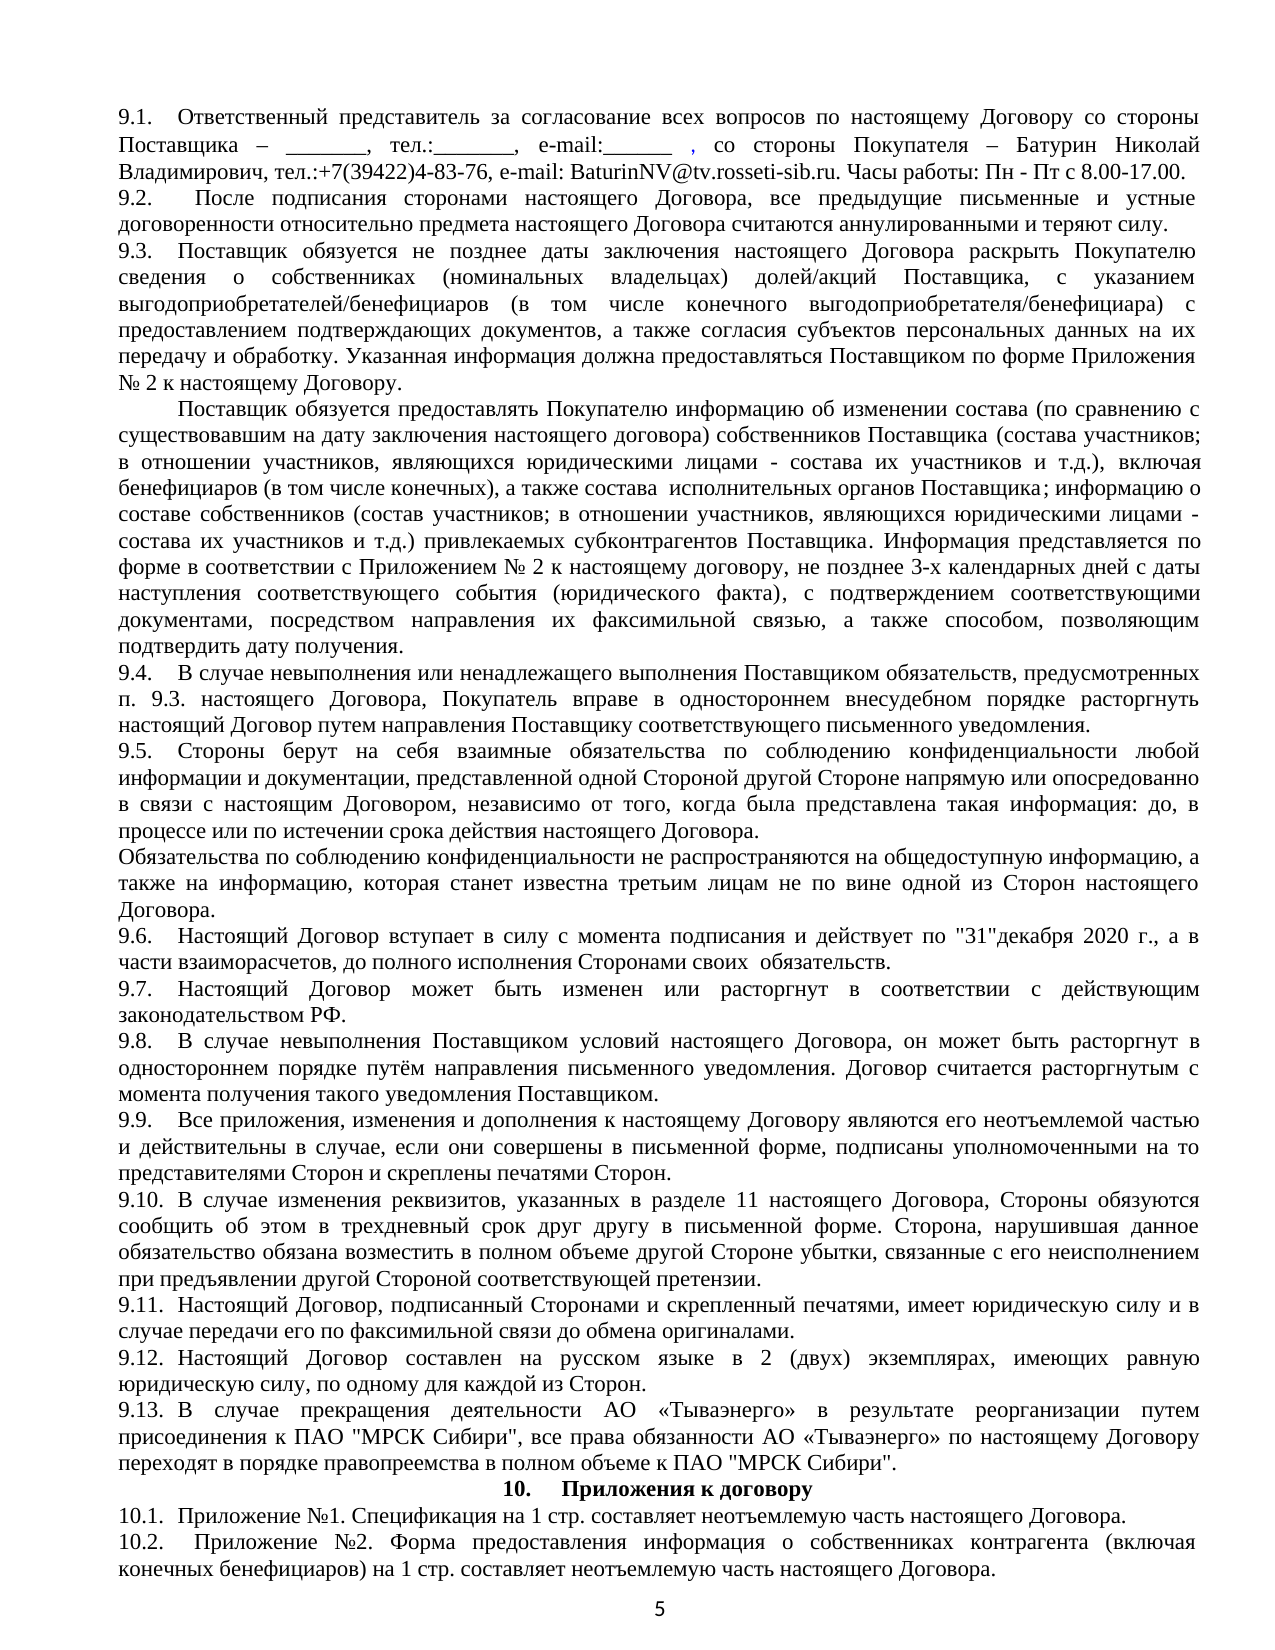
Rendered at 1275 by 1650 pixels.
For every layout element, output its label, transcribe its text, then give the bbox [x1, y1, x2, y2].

text Обязательства по соблюдению конфиденциальности не распространяются на общедоступную информацию, а также на информацию, которая станет известна третьим лицам не по вине одной из Сторон настоящего Договора. [118, 843, 1201, 922]
list Ответственный представитель за согласование всех вопросов по настоящему Договору со стороны Поставщика – _______, тел.:_______, e-mail:______ , со стороны Покупателя – Батурин Николай Владимирович, тел.:+7(39422)4-83-76, e-mail: BaturinNV@tv.rosseti-sib.ru. Часы работы: Пн - Пт с 8.00-17.00. [118, 103, 1201, 184]
list Настоящий Договор, подписанный Сторонами и скрепленный печатями, имеет юридическую силу и в случае передачи его по факсимильной связи до обмена оригиналами. [118, 1291, 1201, 1344]
list В случае невыполнения Поставщиком условий настоящего Договора, он может быть расторгнут в одностороннем порядке путём направления письменного уведомления. Договор считается расторгнутым с момента получения такого уведомления Поставщиком. [118, 1027, 1201, 1107]
list В случае невыполнения или ненадлежащего выполнения Поставщиком обязательств, предусмотренных п. 9.3. настоящего Договора, Покупатель вправе в одностороннем внесудебном порядке расторгнуть настоящий Договор путем направления Поставщику соответствующего письменного уведомления. [118, 658, 1201, 738]
list Настоящий Договор составлен на русском языке в 2 (двух) экземплярах, имеющих равную юридическую силу, по одному для каждой из Сторон. [118, 1344, 1201, 1396]
list Настоящий Договор может быть изменен или расторгнут в соответствии с действующим законодательством РФ. [118, 975, 1201, 1027]
list Поставщик обязуется не позднее даты заключения настоящего Договора раскрыть Покупателю сведения о собственниках (номинальных владельцах) долей/акций Поставщика, с указанием выгодоприобретателей/бенефициаров (в том числе конечного выгодоприобретателя/бенефициара) с предоставлением подтверждающих документов, а также согласия субъектов персональных данных на их передачу и обработку. Указанная информация должна предоставляться Поставщиком по форме Приложения № 2 к настоящему Договору. [118, 237, 1197, 395]
list Настоящий Договор вступает в силу с момента подписания и действует по "31"декабря 2020 г., а в части взаиморасчетов, до полного исполнения Сторонами своих обязательств. [118, 922, 1201, 975]
list Все приложения, изменения и дополнения к настоящему Договору являются его неотъемлемой частью и действительны в случае, если они совершены в письменной форме, подписаны уполномоченными на то представителями Сторон и скреплены печатями Сторон. [118, 1107, 1201, 1186]
list Приложения к договору [118, 1476, 1197, 1502]
list Приложение №2. Форма предоставления информация о собственниках контрагента (включая конечных бенефициаров) на 1 стр. составляет неотъемлемую часть настоящего Договора. [118, 1528, 1197, 1581]
list После подписания сторонами настоящего Договора, все предыдущие письменные и устные договоренности относительно предмета настоящего Договора считаются аннулированными и теряют силу. [118, 184, 1197, 237]
list Приложение №1. Спецификация на 1 стр. составляет неотъемлемую часть настоящего Договора. [118, 1502, 1197, 1528]
list В случае прекращения деятельности АО «Тываэнерго» в результате реорганизации путем присоединения к ПАО "МРСК Сибири", все права обязанности АО «Тываэнерго» по настоящему Договору переходят в порядке правопреемства в полном объеме к ПАО "МРСК Сибири". [118, 1396, 1201, 1476]
list Стороны берут на себя взаимные обязательства по соблюдению конфиденциальности любой информации и документации, представленной одной Стороной другой Стороне напрямую или опосредованно в связи с настоящим Договором, независимо от того, когда была представлена такая информация: до, в процессе или по истечении срока действия настоящего Договора. [118, 738, 1201, 843]
list В случае изменения реквизитов, указанных в разделе 11 настоящего Договора, Стороны обязуются сообщить об этом в трехдневный срок друг другу в письменной форме. Сторона, нарушившая данное обязательство обязана возместить в полном объеме другой Стороне убытки, связанные с его неисполнением при предъявлении другой Стороной соответствующей претензии. [118, 1186, 1201, 1291]
text Поставщик обязуется предоставлять Покупателю информацию об изменении состава (по сравнению с существовавшим на дату заключения настоящего договора) собственников Поставщика (состава участников; в отношении участников, являющихся юридическими лицами - состава их участников и т.д.), включая бенефициаров (в том числе конечных), а также состава исполнительных органов Поставщика; информацию о составе собственников (состав участников; в отношении участников, являющихся юридическими лицами - состава их участников и т.д.) привлекаемых субконтрагентов Поставщика. Информация представляется по форме в соответствии с Приложением № 2 к настоящему договору, не позднее 3-х календарных дней с даты наступления соответствующего события (юридического факта), с подтверждением соответствующими документами, посредством направления их факсимильной связью, а также способом, позволяющим подтвердить дату получения. [118, 395, 1201, 658]
